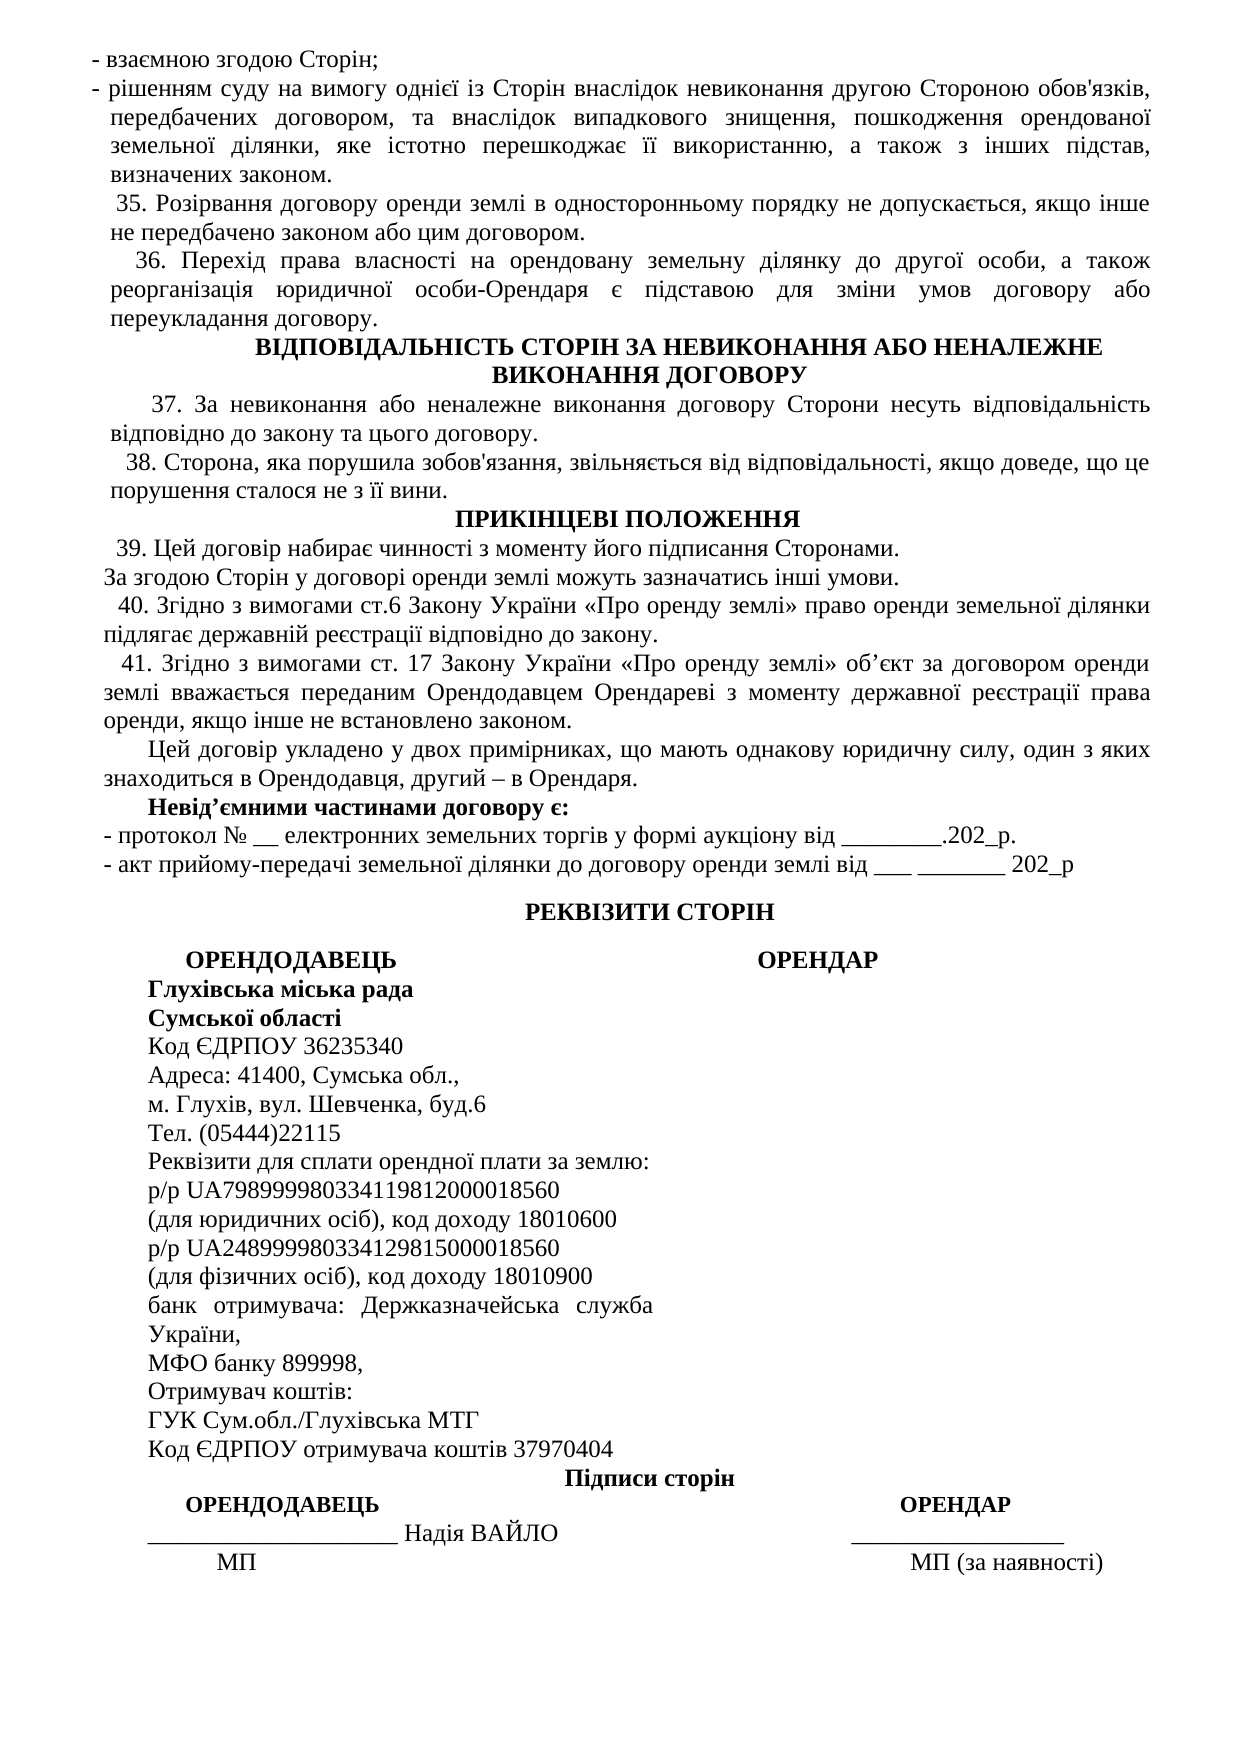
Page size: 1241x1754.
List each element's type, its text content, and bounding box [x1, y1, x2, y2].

text 37. За невиконання або неналежне виконання договору Сторони несуть відповідальність відповідно до закону та цього договору. [103, 389, 1152, 447]
text ОРЕНДОДАВЕЦЬ ОРЕНДАР [185, 1491, 1141, 1518]
text - протокол № __ електронних земельних торгів у формі аукціону від ________.202_р. [103, 821, 1152, 849]
text ВІДПОВІДАЛЬНІСТЬ СТОРІН ЗА НЕВИКОНАННЯ АБО НЕНАЛЕЖНЕ ВИКОНАННЯ ДОГОВОРУ [148, 332, 1152, 389]
text Підписи сторін [148, 1463, 1152, 1491]
text 35. Розірвання договору оренди землі в односторонньому порядку не допускається, якщо інше не передбачено законом або цим договором. [91, 188, 1152, 246]
text - рішенням суду на вимогу однієї із Сторін внаслідок невиконання другою Стороною обов'язків, передбачених договором, та внаслідок випадкового знищення, пошкодження орендованої земельної ділянки, яке істотно перешкоджає її використанню, а також з інших підстав, визначених законом. [91, 73, 1152, 188]
text ПРИКІНЦЕВІ ПОЛОЖЕННЯ [103, 504, 1152, 533]
text Цей договір укладено у двох примірниках, що мають однакову юридичну силу, один з яких знаходиться в Орендодавця, другий – в Орендаря. [103, 734, 1152, 792]
text За згодою Сторін у договорі оренди землі можуть зазначатись інші умови. [103, 562, 1152, 591]
text - акт прийому-передачі земельної ділянки до договору оренди землі від ___ _______ 202_р [103, 849, 1152, 878]
table_header ОРЕНДАР [665, 945, 1178, 1463]
table_header ОРЕНДОДАВЕЦЬ Глухівська міська рада Сумської області Код ЄДРПОУ 36235340 Адреса: 41400, Сумська обл., м. Глухів, вул. Шевченка, буд.6 Тел. (05444)22115 Реквізити для сплати орендної плати за землю: р/р UA798999980334119812000018560 (для юридичних осіб), код доходу 18010600 р/р UA248999980334129815000018560 (для фізичних осіб), код доходу 18010900 банк отримувача: Держказначейська служба України, МФО банку 899998, Отримувач коштів: ГУК Сум.обл./Глухівська МТГ Код ЄДРПОУ отримувача коштів 37970404 [136, 945, 664, 1463]
text 40. Згідно з вимогами ст.6 Закону України «Про оренду землі» право оренди земельної ділянки підлягає державній реєстрації відповідно до закону. [103, 591, 1152, 648]
text 36. Перехід права власності на орендовану земельну ділянку до другої особи, а також реорганізація юридичної особи-Орендаря є підставою для зміни умов договору або переукладання договору. [91, 246, 1152, 332]
text 39. Цей договір набирає чинності з моменту його підписання Сторонами. [103, 533, 1152, 562]
text РЕКВІЗИТИ СТОРІН [148, 897, 1152, 926]
text МП МП (за наявності) [185, 1547, 1141, 1575]
text 38. Сторона, яка порушила зобов'язання, звільняється від відповідальності, якщо доведе, що це порушення сталося не з її вини. [91, 447, 1152, 504]
text - взаємною згодою Сторін; [91, 44, 1152, 73]
text 41. Згідно з вимогами ст. 17 Закону України «Про оренду землі» об’єкт за договором оренди землі вважається переданим Орендодавцем Орендареві з моменту державної реєстрації права оренди, якщо інше не встановлено законом. [103, 648, 1152, 734]
text ____________________ Надія ВАЙЛО _________________ [148, 1518, 1141, 1547]
text Невід’ємними частинами договору є: [103, 792, 1152, 821]
